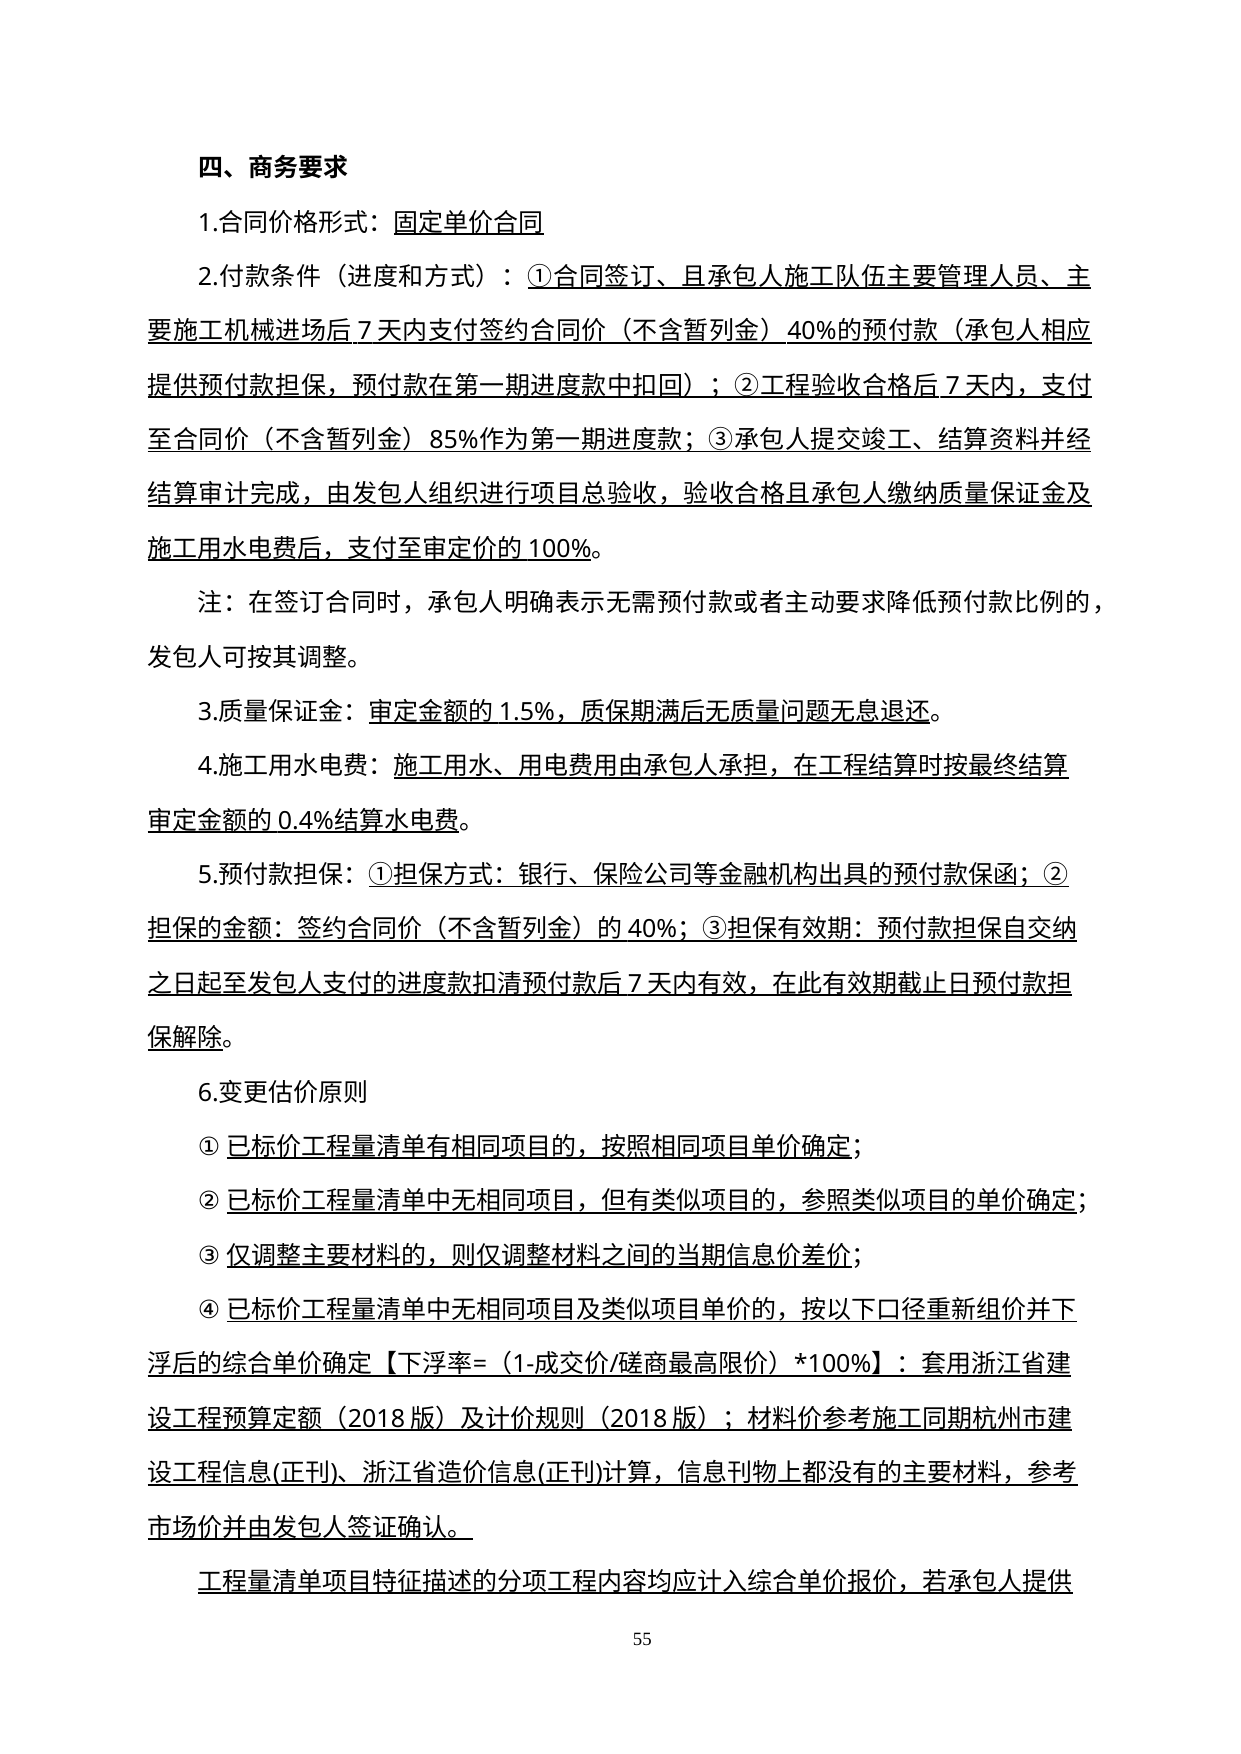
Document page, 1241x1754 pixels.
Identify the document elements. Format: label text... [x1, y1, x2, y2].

text ① 已标价工程量清单有相同项目的，按照相同项目单价确定； [148, 1126, 1092, 1163]
text 4.施工用水电费：施工用水、用电费用由承包人承担，在工程结算时按最终结算审定金额的0.4%结算水电费。 [148, 746, 1092, 836]
text 注：在签订合同时，承包人明确表示无需预付款或者主动要求降低预付款比例的，发包人可按其调整。 [148, 583, 1092, 673]
text ④ 已标价工程量清单中无相同项目及类似项目单价的，按以下口径重新组价并下浮后的综合单价确定【下浮率=（1-成交价/磋商最高限价）*100%】：套用浙江省建设工程预算定额（2018版）及计价规则（2018版）；材料价参考施工同期杭州市建设工程信息(正刊)、浙江省造价信息(正刊)计算，信息刊物上都没有的主要材料，参考市场价并由发包人签证确认。 [148, 1289, 1092, 1543]
text 3.质量保证金：审定金额的1.5%，质保期满后无质量问题无息退还。 [148, 691, 1092, 728]
text 2.付款条件（进度和方式）：①合同签订、且承包人施工队伍主要管理人员、主要施工机械进场后7天内支付签约合同价（不含暂列金）40%的预付款（承包人相应提供预付款担保，预付款在第一期进度款中扣回）；②工程验收合格后7天内，支付至合同价（不含暂列金）85%作为第一期进度款；③承包人提交竣工、结算资料并经结算审计完成，由发包人组织进行项目总验收，验收合格且承包人缴纳质量保证金及施工用水电费后，支付至审定价的100%。 [148, 256, 1092, 505]
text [148, 1561, 1092, 1598]
text 5.预付款担保：①担保方式：银行、保险公司等金融机构出具的预付款保函；②担保的金额：签约合同价（不含暂列金）的40%；③担保有效期：预付款担保自交纳之日起至发包人支付的进度款扣清预付款后7天内有效，在此有效期截止日预付款担保解除。 [148, 854, 1092, 1054]
text ② 已标价工程量清单中无相同项目，但有类似项目的，参照类似项目的单价确定； [148, 1181, 1092, 1217]
text 6.变更估价原则 [148, 1072, 1092, 1108]
text 四、商务要求 [148, 148, 1092, 184]
text 1.合同价格形式：固定单价合同 [148, 202, 1092, 238]
text ③ 仅调整主要材料的，则仅调整材料之间的当期信息价差价； [148, 1235, 1092, 1271]
text 2.付款条件（进度和方式）：①合同签订、且承包人施工队伍主要管理人员、主要施工机械进场后7天内支付签约合同价（不含暂列金）40%的预付款（承包人相应提供预付款担保，预付款在第一期进度款中扣回）；②工程验收合格后7天内，支付至合同价（不含暂列金）85%作为第一期进度款；③承包人提交竣工、结算资料并经结算审计完成，由发包人组织进行项目总验收，验收合格且承包人缴纳质量保证金及施工用水电费后，支付至审定价的100%。 [148, 507, 1092, 564]
